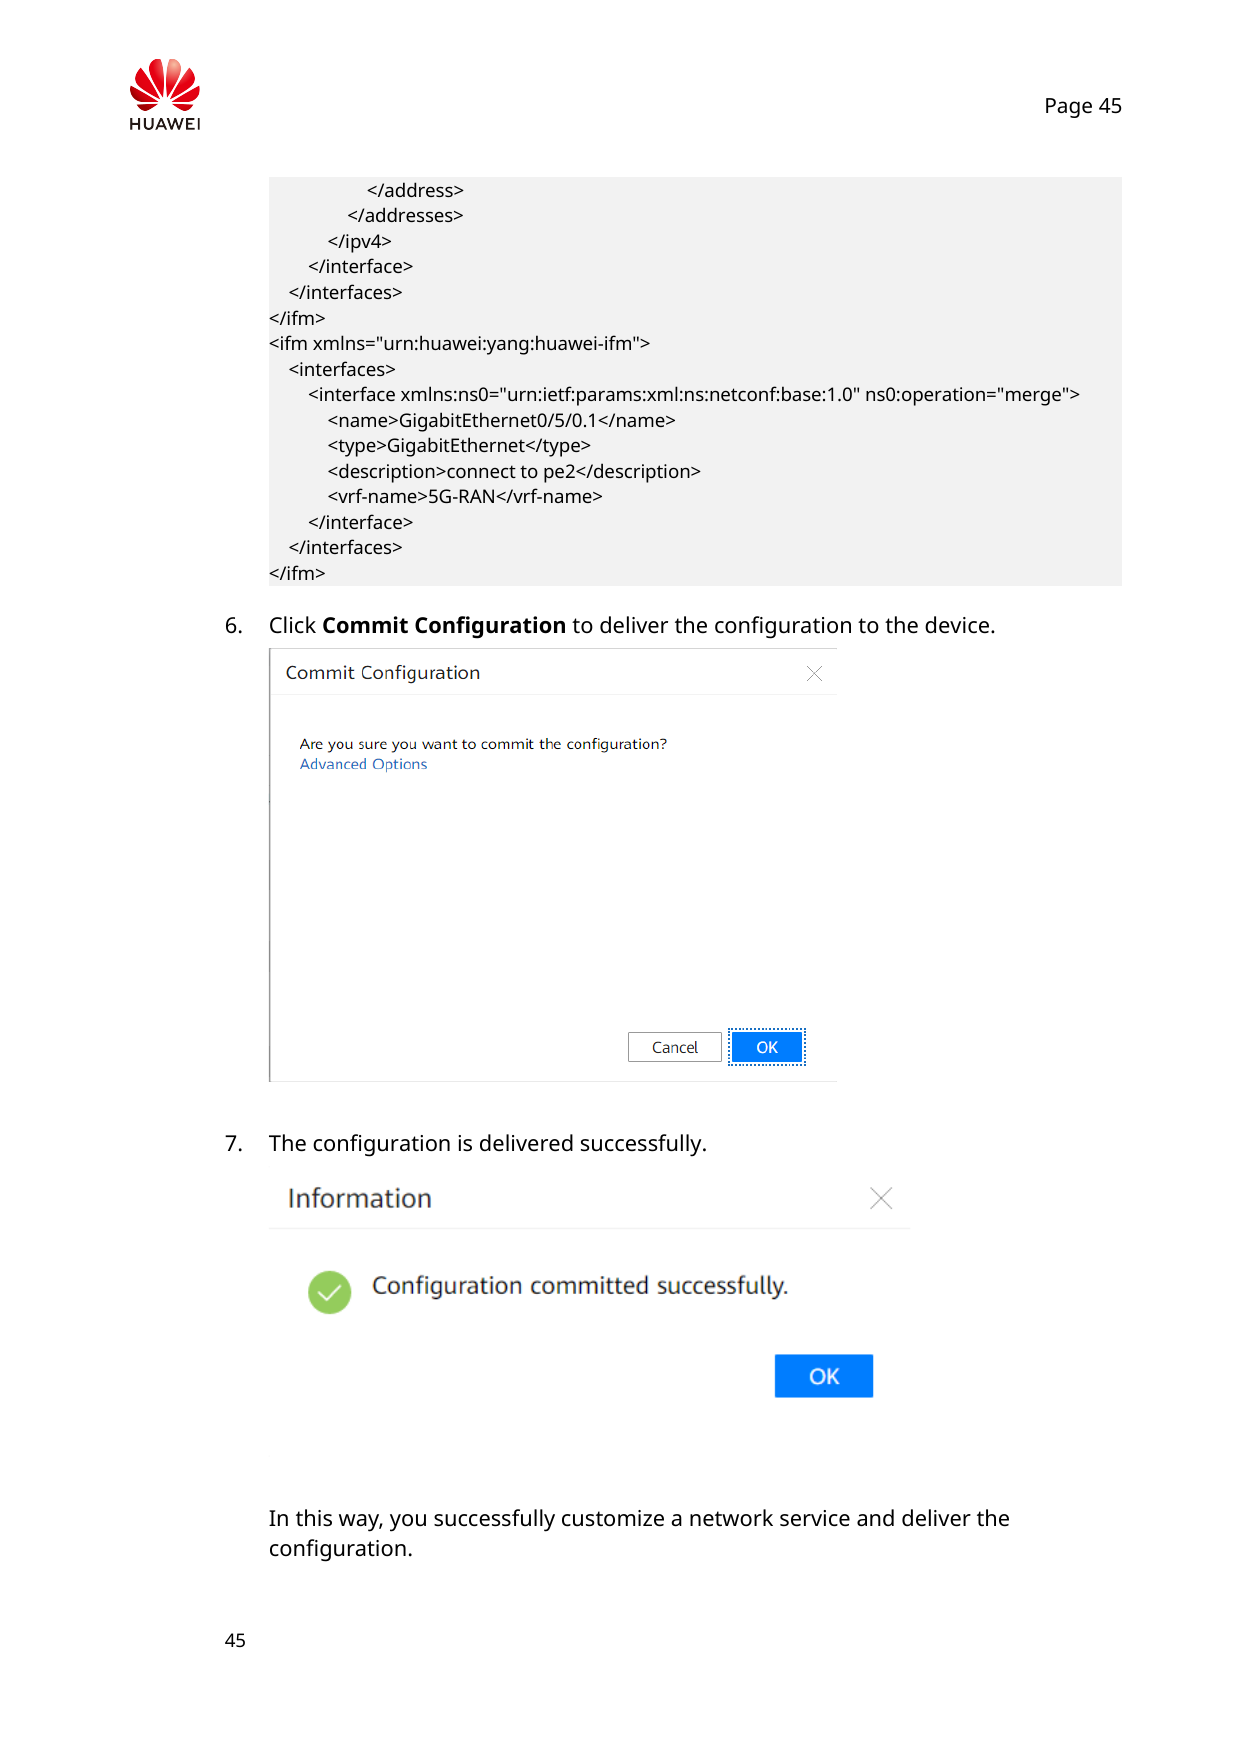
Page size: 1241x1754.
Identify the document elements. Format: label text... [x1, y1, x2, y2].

list </address> [269, 177, 1122, 203]
text Click Commit Configuration to deliver the configuration to the device. [224, 611, 1122, 640]
picture [130, 59, 200, 130]
list </ipv4> [269, 228, 1122, 254]
list </interface> [269, 509, 1122, 534]
list </interface> [269, 254, 1122, 279]
list </ifm> [269, 305, 1122, 330]
list <description>connect to pe2</description> [269, 458, 1122, 483]
list <interfaces> [269, 356, 1122, 381]
list <vrf-name>5G-RAN</vrf-name> [269, 483, 1122, 509]
list <name>GigabitEthernet0/5/0.1</name> [269, 407, 1122, 432]
list In this way, you successfully customize a network service and deliver the configuration. [269, 1503, 1122, 1562]
picture [268, 1166, 911, 1457]
list <interface xmlns:ns0="urn:ietf:params:xml:ns:netconf:base:1.0" ns0:operation="merge"> [269, 381, 1122, 407]
list </interfaces> [269, 279, 1122, 305]
picture [268, 648, 837, 1082]
list </ifm> [269, 560, 1122, 586]
text The configuration is delivered successfully. [224, 1128, 1122, 1158]
list </interfaces> [269, 534, 1122, 560]
list </addresses> [269, 203, 1122, 228]
list <ifm xmlns="urn:huawei:yang:huawei-ifm"> [269, 330, 1122, 356]
list <type>GigabitEthernet</type> [269, 432, 1122, 458]
